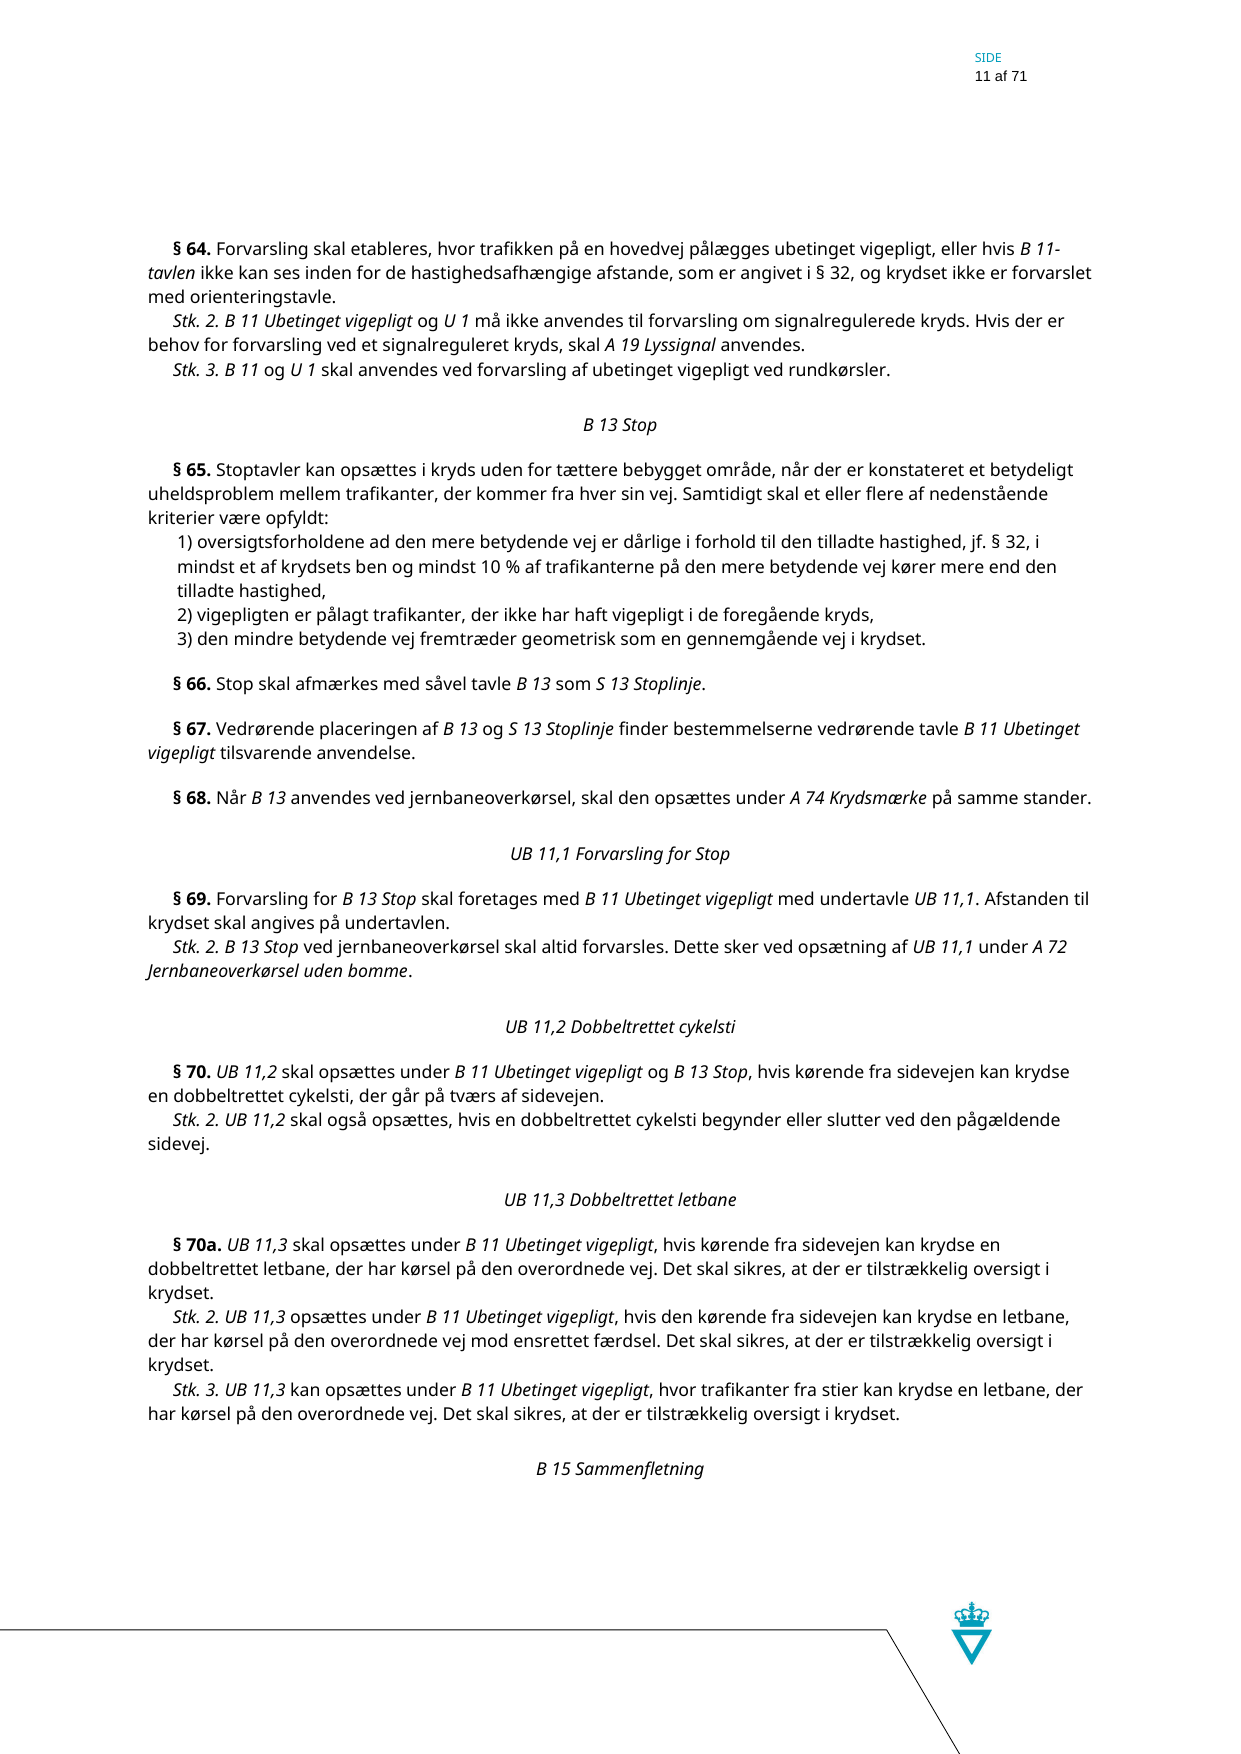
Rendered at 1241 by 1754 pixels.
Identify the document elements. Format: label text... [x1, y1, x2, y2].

text Stk. 3. UB 11,3 kan opsættes under B 11 Ubetinget vigepligt, hvor trafikanter fra stier kan krydse en letbane, der har kørsel på den overordnede vej. Det skal sikres, at der er tilstrækkelig oversigt i krydset. [148, 1377, 1092, 1425]
text UB 11,3 Dobbeltrettet letbane [148, 1187, 1092, 1211]
text Stk. 2. UB 11,3 opsættes under B 11 Ubetinget vigepligt, hvis den kørende fra sidevejen kan krydse en letbane, der har kørsel på den overordnede vej mod ensrettet færdsel. Det skal sikres, at der er tilstrækkelig oversigt i krydset. [148, 1304, 1092, 1377]
text 1) oversigtsforholdene ad den mere betydende vej er dårlige i forhold til den tilladte hastighed, jf. § 32, i mindst et af krydsets ben og mindst 10 % af trafikanterne på den mere betydende vej kører mere end den tilladte hastighed, [177, 530, 1092, 602]
text Stk. 2. B 11 Ubetinget vigepligt og U 1 må ikke anvendes til forvarsling om signalregulerede kryds. Hvis der er behov for forvarsling ved et signalreguleret kryds, skal A 19 Lyssignal anvendes. [148, 309, 1092, 357]
text § 65. Stoptavler kan opsættes i kryds uden for tættere bebygget område, når der er konstateret et betydeligt uheldsproblem mellem trafikanter, der kommer fra hver sin vej. Samtidigt skal et eller flere af nedenstående kriterier være opfyldt: [148, 457, 1092, 530]
text § 64. Forvarsling skal etableres, hvor trafikken på en hovedvej pålægges ubetinget vigepligt, eller hvis B 11-tavlen ikke kan ses inden for de hastighedsafhængige afstande, som er angivet i § 32, og krydset ikke er forvarslet med orienteringstavle. [148, 236, 1092, 309]
picture [951, 1601, 992, 1665]
text B 15 Sammenfletning [148, 1457, 1092, 1481]
text 3) den mindre betydende vej fremtræder geometrisk som en gennemgående vej i krydset. [177, 627, 1092, 651]
text § 67. Vedrørende placeringen af B 13 og S 13 Stoplinje finder bestemmelserne vedrørende tavle B 11 Ubetinget vigepligt tilsvarende anvendelse. [148, 717, 1092, 765]
text UB 11,2 Dobbeltrettet cykelsti [148, 1014, 1092, 1038]
text § 69. Forvarsling for B 13 Stop skal foretages med B 11 Ubetinget vigepligt med undertavle UB 11,1. Afstanden til krydset skal angives på undertavlen. [148, 886, 1092, 934]
text 2) vigepligten er pålagt trafikanter, der ikke har haft vigepligt i de foregående kryds, [177, 602, 1092, 627]
text § 66. Stop skal afmærkes med såvel tavle B 13 som S 13 Stoplinje. [148, 672, 1092, 696]
text Stk. 2. UB 11,2 skal også opsættes, hvis en dobbeltrettet cykelsti begynder eller slutter ved den pågældende sidevej. [148, 1107, 1092, 1156]
text § 70a. UB 11,3 skal opsættes under B 11 Ubetinget vigepligt, hvis kørende fra sidevejen kan krydse en dobbeltrettet letbane, der har kørsel på den overordnede vej. Det skal sikres, at der er tilstrækkelig oversigt i krydset. [148, 1232, 1092, 1304]
text § 70. UB 11,2 skal opsættes under B 11 Ubetinget vigepligt og B 13 Stop, hvis kørende fra sidevejen kan krydse en dobbeltrettet cykelsti, der går på tværs af sidevejen. [148, 1059, 1092, 1107]
text § 68. Når B 13 anvendes ved jernbaneoverkørsel, skal den opsættes under A 74 Krydsmærke på samme stander. [148, 786, 1092, 810]
text UB 11,1 Forvarsling for Stop [148, 841, 1092, 865]
text Stk. 2. B 13 Stop ved jernbaneoverkørsel skal altid forvarsles. Dette sker ved opsætning af UB 11,1 under A 72 Jernbaneoverkørsel uden bomme. [148, 934, 1092, 983]
text B 13 Stop [148, 412, 1092, 437]
text Stk. 3. B 11 og U 1 skal anvendes ved forvarsling af ubetinget vigepligt ved rundkørsler. [148, 357, 1092, 381]
